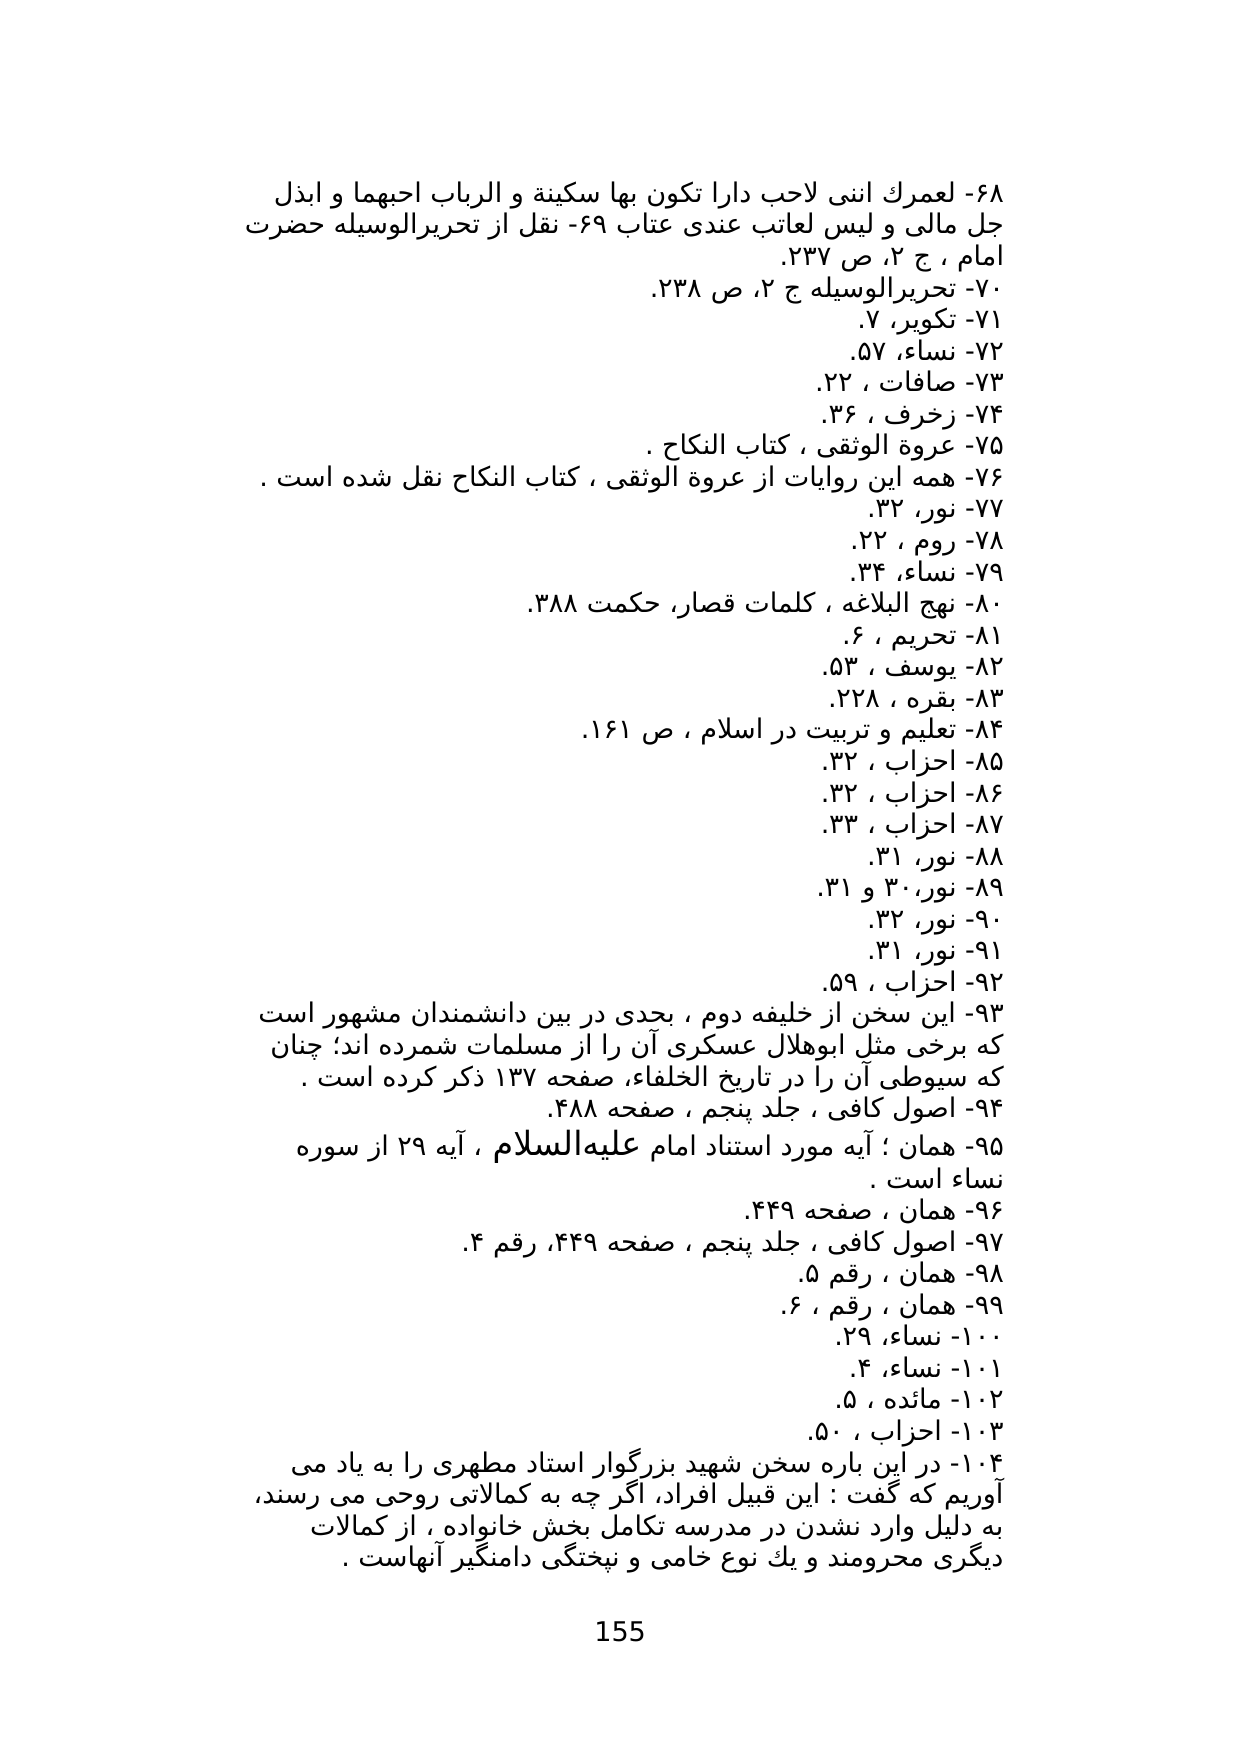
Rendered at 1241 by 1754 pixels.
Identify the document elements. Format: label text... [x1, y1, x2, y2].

text ۹۳- اين سخن از خليفه دوم ، بحدى در بين دانشمندان مشهور است كه برخى مثل ابوهلال عسكرى آن را از مسلمات شمرده اند؛ چنان كه سيوطى آن را در تاريخ ‌الخلفاء، صفحه ۱۳۷ ذكر كرده است . [236, 998, 1004, 1092]
text ۸۷- احزاب ، ۳۳. [236, 808, 1004, 840]
text ۷۳- صافات ، ۲۲. [236, 367, 1004, 398]
text ۹۷- اصول كافى ، جلد پنجم ، صفحه ۴۴۹، رقم ۴. [236, 1226, 1004, 1258]
text ۱۰۱- نساء، ۴. [236, 1352, 1004, 1384]
text ۸۲- يوسف ، ۵۳. [236, 651, 1004, 682]
text ۸۱- تحريم ، ۶. [236, 619, 1004, 651]
text ۷۹- نساء، ۳۴. [236, 556, 1004, 587]
text ۸۵- احزاب ، ۳۲. [236, 745, 1004, 777]
text ۹۵- همان ؛ آيه مورد استناد امام عليه‌السلام ، آيه ۲۹ از سوره نساء است . [236, 1124, 1004, 1194]
text ۱۰۳- احزاب ، ۵۰. [236, 1415, 1004, 1447]
text ۱۰۴- در اين باره سخن شهيد بزرگوار استاد مطهرى را به ياد مى آوريم كه گفت : اين قبيل افراد، اگر چه به كمالاتى روحى مى رسند، به دليل وارد نشدن در مدرسه تكامل بخش خانواده ، از كمالات ديگرى محرومند و يك نوع خامى و نپختگى دامنگير آنهاست . [236, 1447, 1004, 1573]
text ۶۸- لعمرك اننى لاحب دارا تكون بها سكينة و الرباب احبهما و ابذل جل مالى و ليس لعاتب عندى عتاب ۶۹- نقل از تحريرالوسيله حضرت امام ، ج ۲، ص ۲۳۷. [236, 177, 1004, 272]
text ۸۶- احزاب ، ۳۲. [236, 777, 1004, 808]
text ۸۳- بقره ، ۲۲۸. [236, 682, 1004, 714]
text ۷۷- نور، ۳۲. [236, 493, 1004, 524]
text ۷۰- تحريرالوسيله ج ۲، ص ۲۳۸. [236, 272, 1004, 303]
text ۷۸- روم ، ۲۲. [236, 524, 1004, 556]
text ۹۶- همان ، صفحه ۴۴۹. [236, 1194, 1004, 1226]
text ۷۵- عروة الوثقى ، كتاب النكاح . [236, 430, 1004, 461]
text ۷۱- تكوير، ۷. [236, 303, 1004, 335]
text ۸۴- تعليم و تربيت در اسلام ، ص ۱۶۱. [236, 714, 1004, 745]
text ۷۶- همه اين روايات از عروة الوثقى ، كتاب النكاح نقل شده است . [236, 461, 1004, 493]
text ۱۰۲- مائده ، ۵. [236, 1384, 1004, 1415]
text ۹۸- همان ، رقم ۵. [236, 1258, 1004, 1289]
text ۸۹- نور،۳۰ و ۳۱. [236, 872, 1004, 903]
text ۸۰- نهج البلاغه ، كلمات قصار، حكمت ۳۸۸. [236, 587, 1004, 619]
text ۹۲- احزاب ، ۵۹. [236, 966, 1004, 998]
text ۷۲- نساء، ۵۷. [236, 335, 1004, 367]
text ۸۸- نور، ۳۱. [236, 840, 1004, 872]
text ۷۴- زخرف ، ۳۶. [236, 398, 1004, 430]
text ۱۰۰- نساء، ۲۹. [236, 1321, 1004, 1352]
text ۹۰- نور، ۳۲. [236, 903, 1004, 935]
text ۹۴- اصول كافى ، جلد پنجم ، صفحه ۴۸۸. [236, 1092, 1004, 1124]
text ۹۹- همان ، رقم ، ۶. [236, 1289, 1004, 1321]
text ۹۱- نور، ۳۱. [236, 935, 1004, 966]
